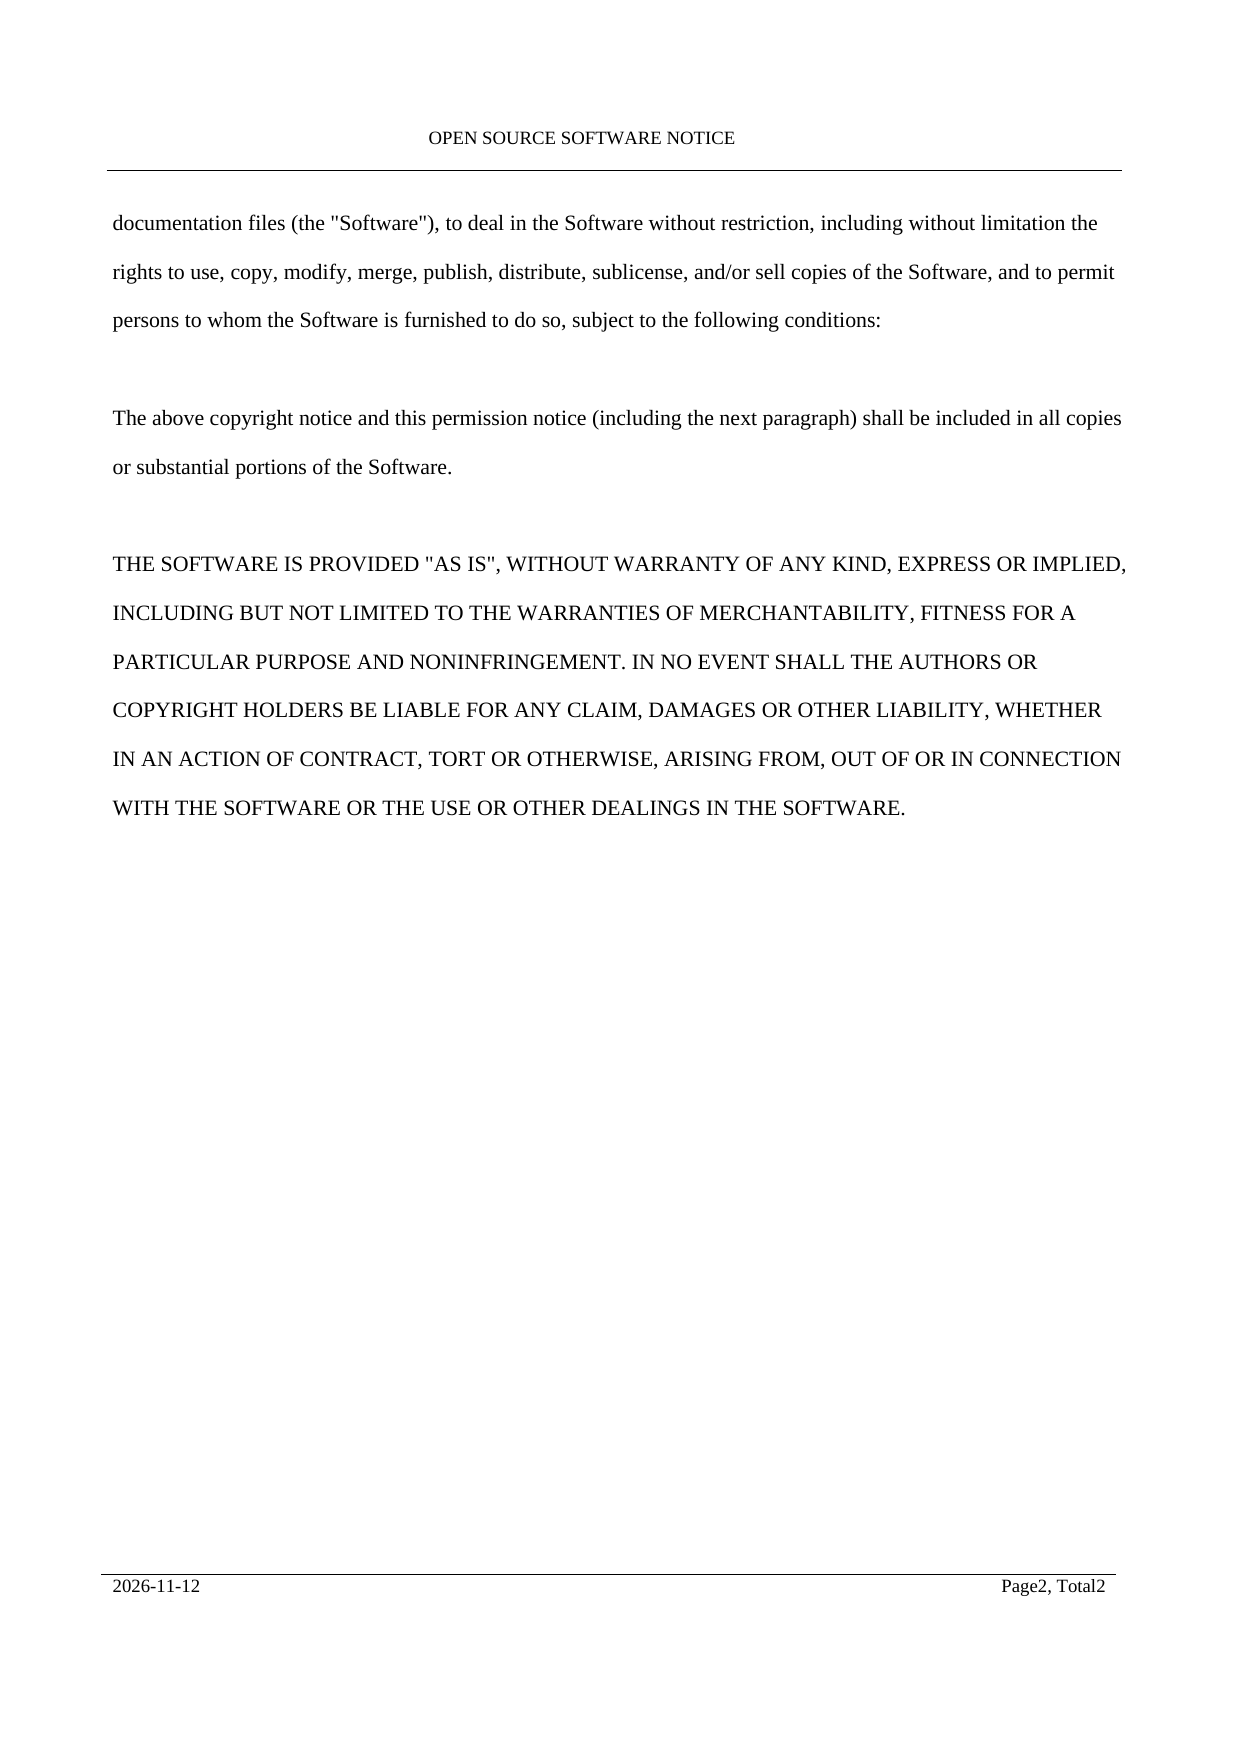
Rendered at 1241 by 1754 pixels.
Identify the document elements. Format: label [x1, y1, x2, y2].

text [112, 206, 1128, 921]
